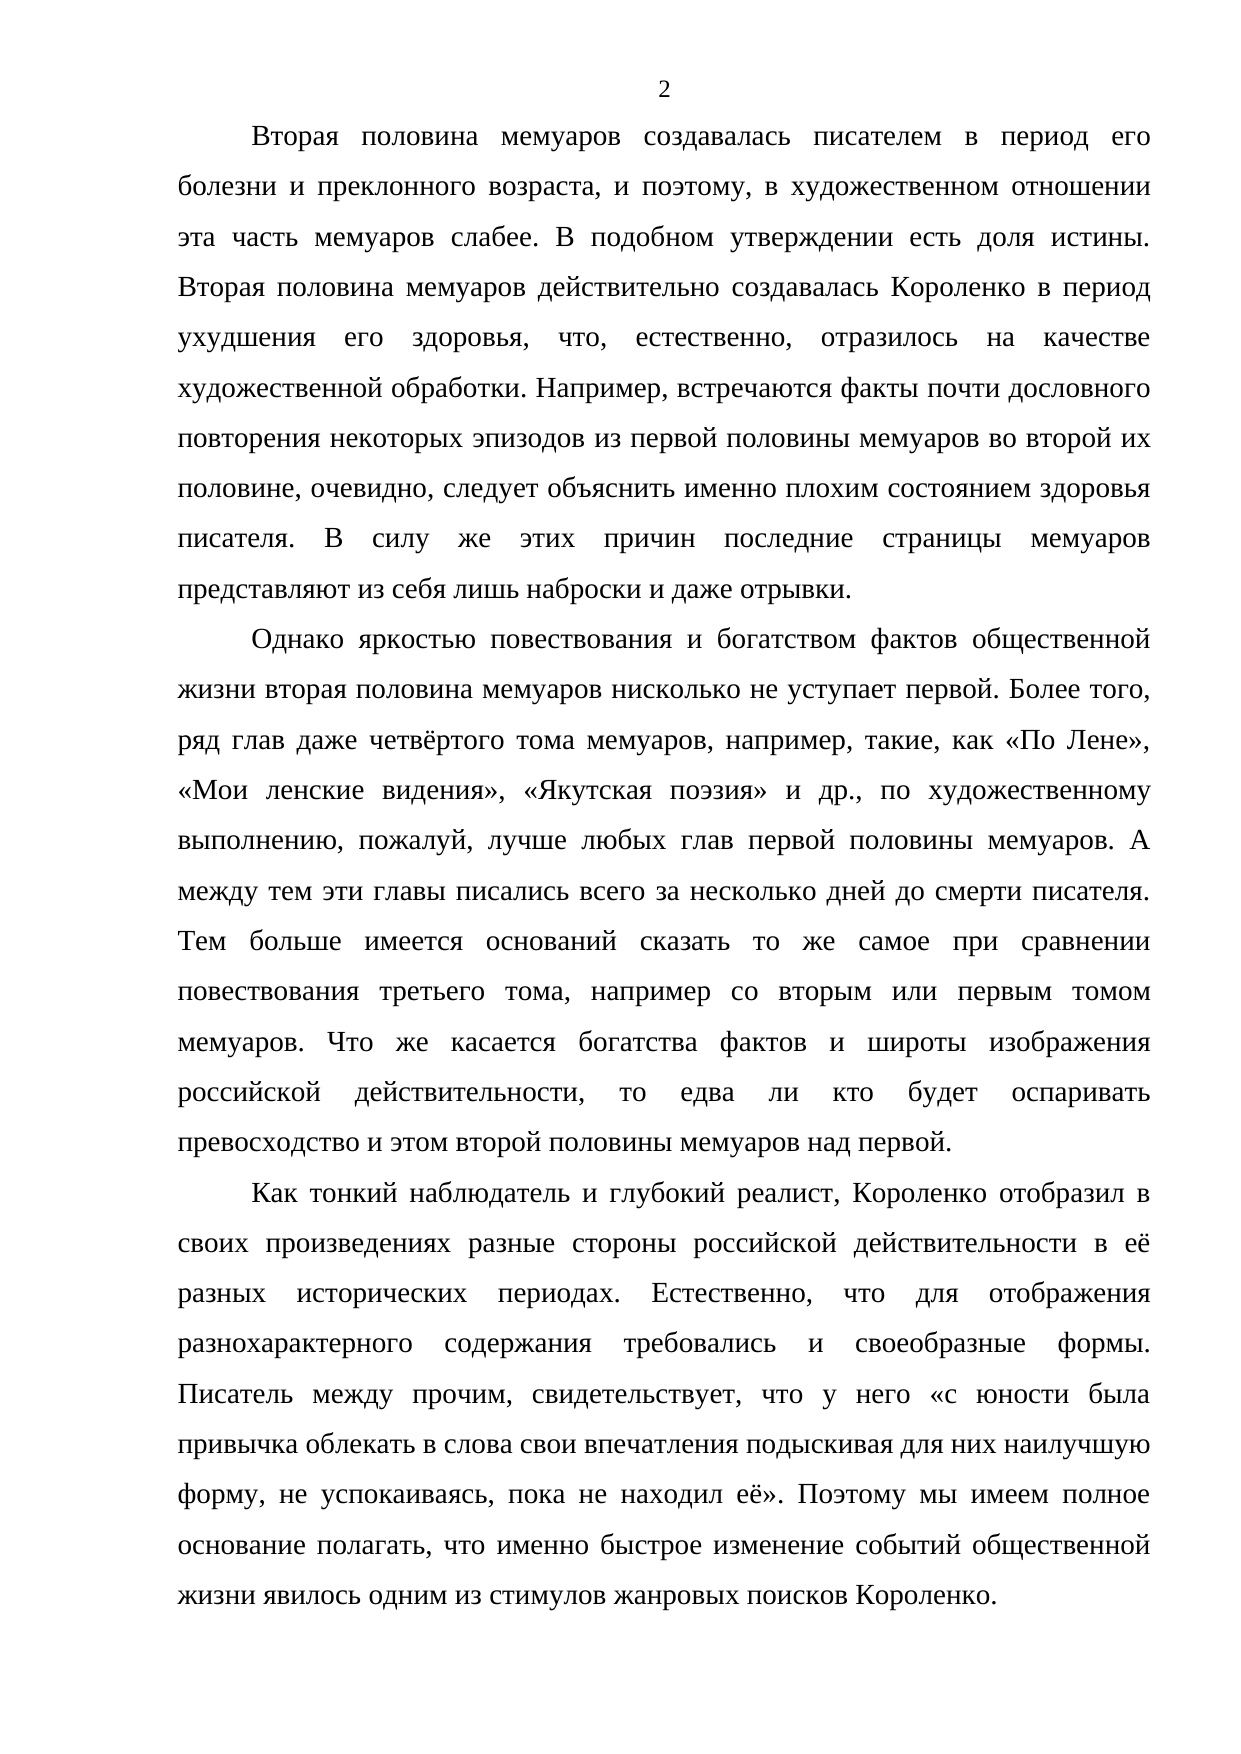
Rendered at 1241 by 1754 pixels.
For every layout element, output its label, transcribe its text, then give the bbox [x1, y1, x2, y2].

text Однако яркостью повествования и богатством фактов общественной жизни вторая половина мемуаров нисколько не уступает первой. Более того, ряд глав даже четвёртого тома мемуаров, например, такие, как «По Лене», «Мои ленские видения», «Якутская поэзия» и др., по художественному выполнению, пожалуй, лучше любых глав первой половины мемуаров. А между тем эти главы писались всего за несколько дней до смерти писателя. Тем больше имеется оснований сказать то же самое при сравнении повествования третьего тома, например со вторым или первым томом мемуаров. Что же касается богатства фактов и широты изображения российской действительности, то едва ли кто будет оспаривать превосходство и этом второй половины мемуаров над первой. [177, 621, 1152, 1158]
text Вторая половина мемуаров создавалась писателем в период его болезни и преклонного возраста, и поэтому, в художественном отношении эта часть мемуаров слабее. В подобном утверждении есть доля истины. Вторая половина мемуаров действительно создавалась Короленко в период ухудшения его здоровья, что, естественно, отразилось на качестве художественной обработки. Например, встречаются факты почти дословного повторения некоторых эпизодов из первой половины мемуаров во второй их половине, очевидно, следует объяснить именно плохим состоянием здоровья писателя. В силу же этих причин последние страницы мемуаров представляют из себя лишь наброски и даже отрывки. [177, 118, 1152, 604]
text Как тонкий наблюдатель и глубокий реалист, Короленко отобразил в своих произведениях разные стороны российской действительности в её разных исторических периодах. Естественно, что для отображения разнохарактерного содержания требовались и своеобразные формы. Писатель между прочим, свидетельствует, что у него «с юности была привычка облекать в слова свои впечатления подыскивая для них наилучшую форму, не успокаиваясь, пока не находил её». Поэтому мы имеем полное основание полагать, что именно быстрое изменение событий общественной жизни явилось одним из стимулов жанровых поисков Короленко. [177, 1175, 1152, 1611]
